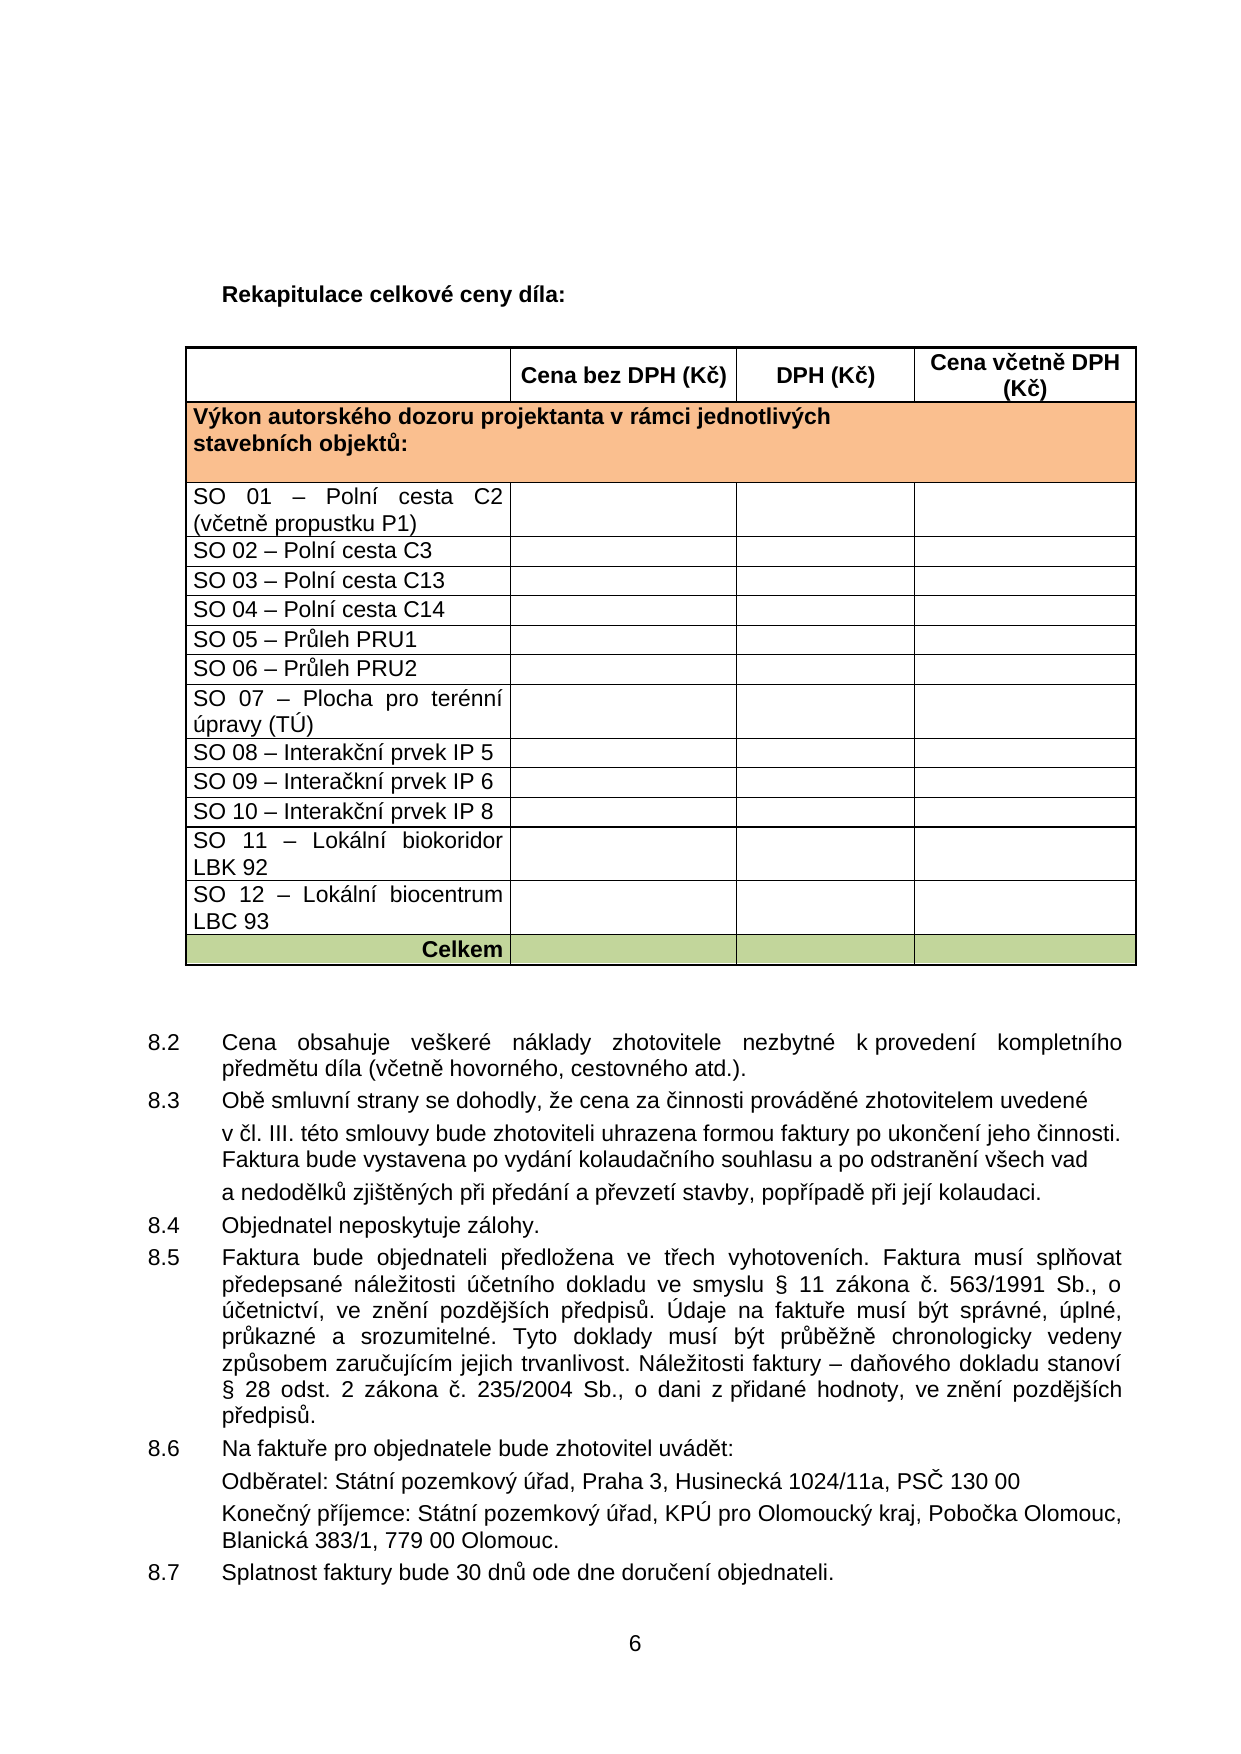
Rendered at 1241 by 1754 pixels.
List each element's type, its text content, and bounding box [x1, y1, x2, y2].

table_cell [737, 596, 914, 625]
table_cell [915, 881, 1135, 934]
table_cell [915, 537, 1135, 566]
text Rekapitulace celkové ceny díla: [222, 281, 1122, 307]
table_header Cena bez DPH (Kč) [511, 349, 736, 401]
table_header [187, 349, 510, 401]
table_cell [737, 537, 914, 566]
list Faktura bude objednateli předložena ve třech vyhotoveních. Faktura musí splňovat předepsané náležitosti účetního dokladu ve smyslu § 11 zákona č. 563/1991 Sb., o účetnictví, ve znění pozdějších předpisů. Údaje na faktuře musí být správné, úplné, průkazné a srozumitelné. Tyto doklady musí být průběžně chronologicky vedeny způsobem zaručujícím jejich trvanlivost. Náležitosti faktury – daňového dokladu stanoví § 28 odst. 2 zákona č. 235/2004 Sb., o dani z přidané hodnoty, ve znění pozdějších předpisů. [148, 1244, 1122, 1429]
table_cell [915, 655, 1135, 684]
table_cell [737, 739, 914, 767]
table_cell [511, 798, 736, 826]
table_cell [915, 739, 1135, 767]
list Na faktuře pro objednatele bude zhotovitel uvádět: [148, 1435, 1122, 1461]
table_cell [511, 537, 736, 566]
list Obě smluvní strany se dohodly, že cena za činnosti prováděné zhotovitelem uvedené [148, 1087, 1122, 1114]
table_cell SO 07 – Plocha pro terénní úpravy (TÚ) [187, 685, 510, 738]
table_cell [511, 483, 736, 536]
list Objednatel neposkytuje zálohy. [148, 1212, 1122, 1238]
table_cell SO 01 – Polní cesta C2 (včetně propustku P1) [187, 483, 510, 536]
table_cell [511, 685, 736, 738]
list Cena obsahuje veškeré náklady zhotovitele nezbytné k provedení kompletního předmětu díla (včetně hovorného, cestovného atd.). [148, 1028, 1122, 1081]
table_cell [511, 935, 736, 963]
table_cell [511, 567, 736, 595]
table_cell SO 12 – Lokální biocentrum LBC 93 [187, 881, 510, 934]
table_cell SO 11 – Lokální biokoridor LBK 92 [187, 828, 510, 880]
table_cell [915, 935, 1135, 963]
table_cell SO 03 – Polní cesta C13 [187, 567, 510, 595]
table_cell [737, 881, 914, 934]
table_cell [511, 655, 736, 684]
table_cell Výkon autorského dozoru projektanta v rámci jednotlivých stavebních objektů: [187, 403, 1135, 482]
table_cell [915, 567, 1135, 595]
table_cell [737, 567, 914, 595]
table_cell [737, 626, 914, 654]
table_cell [511, 768, 736, 797]
table_cell [915, 798, 1135, 826]
table_cell [737, 655, 914, 684]
table_cell SO 05 – Průleh PRU1 [187, 626, 510, 654]
table_cell SO 08 – Interakční prvek IP 5 [187, 739, 510, 767]
table_cell [511, 828, 736, 880]
table_cell [915, 768, 1135, 797]
table_cell [737, 798, 914, 826]
table_cell [915, 685, 1135, 738]
table_cell SO 06 – Průleh PRU2 [187, 655, 510, 684]
table_cell [737, 483, 914, 536]
table_cell [737, 828, 914, 880]
text v čl. III. této smlouvy bude zhotoviteli uhrazena formou faktury po ukončení jeho činnosti. Faktura bude vystavena po vydání kolaudačního souhlasu a po odstranění všech vad [222, 1120, 1122, 1173]
table_cell [511, 881, 736, 934]
table_cell SO 04 – Polní cesta C14 [187, 596, 510, 625]
table_cell SO 02 – Polní cesta C3 [187, 537, 510, 566]
table_cell [511, 626, 736, 654]
table_cell [915, 626, 1135, 654]
table_cell [737, 935, 914, 963]
table_cell [511, 596, 736, 625]
table_cell [915, 596, 1135, 625]
list Splatnost faktury bude 30 dnů ode dne doručení objednateli. [148, 1559, 1122, 1586]
table_header DPH (Kč) [737, 349, 914, 401]
table_cell SO 09 – Interačkní prvek IP 6 [187, 768, 510, 797]
table_cell SO 10 – Interakční prvek IP 8 [187, 798, 510, 826]
table_cell [737, 768, 914, 797]
table_cell [511, 739, 736, 767]
text Odběratel: Státní pozemkový úřad, Praha 3, Husinecká 1024/11a, PSČ 130 00 [185, 1468, 1122, 1494]
text a nedodělků zjištěných při předání a převzetí stavby, popřípadě při její kolaudaci. [221, 1179, 1122, 1205]
text Konečný příjemce: Státní pozemkový úřad, KPÚ pro Olomoucký kraj, Pobočka Olomouc, Blanická 383/1, 779 00 Olomouc. [221, 1500, 1122, 1553]
table_cell Celkem [187, 935, 510, 963]
table_cell [915, 483, 1135, 536]
table_header Cena včetně DPH (Kč) [915, 349, 1135, 401]
table_cell [737, 685, 914, 738]
table_cell [915, 828, 1135, 880]
